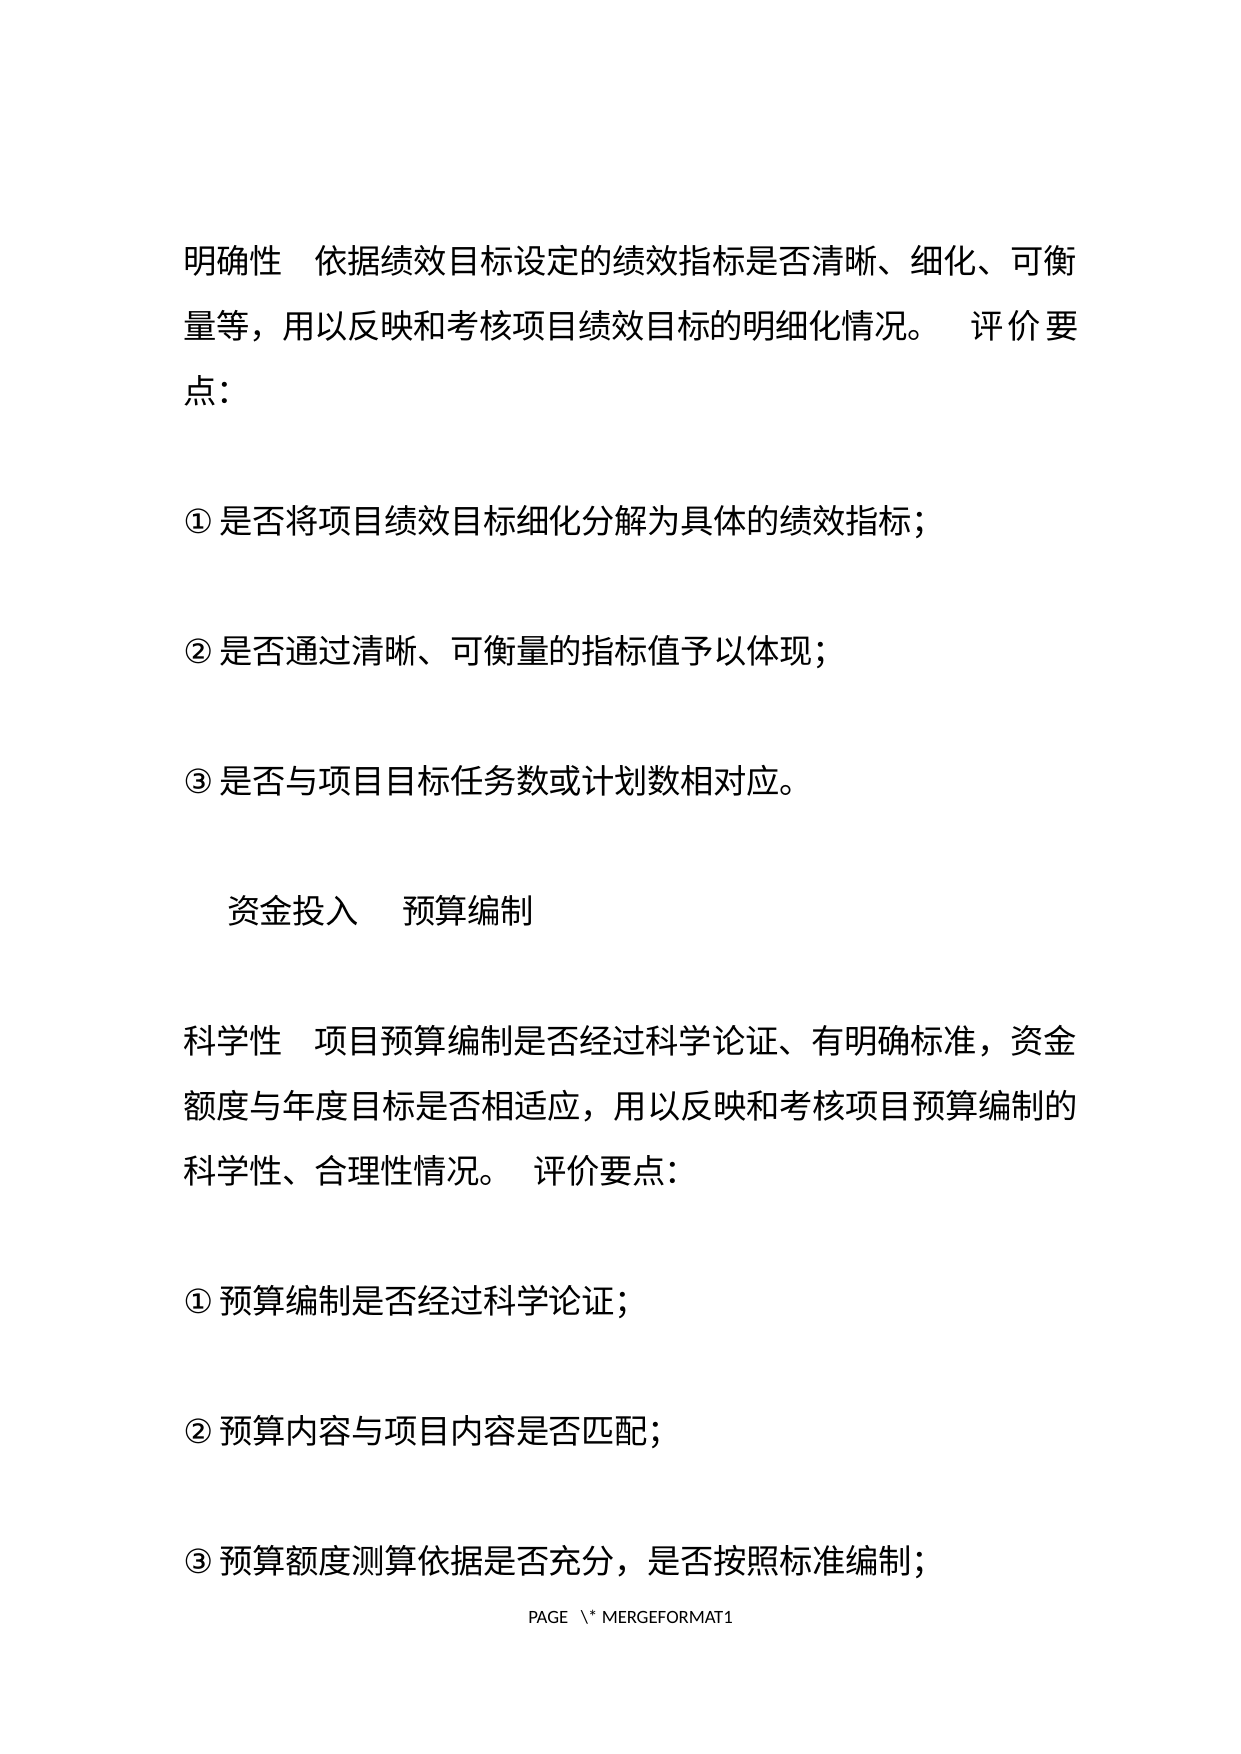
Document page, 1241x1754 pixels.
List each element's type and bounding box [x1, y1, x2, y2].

text [183, 162, 1078, 1592]
